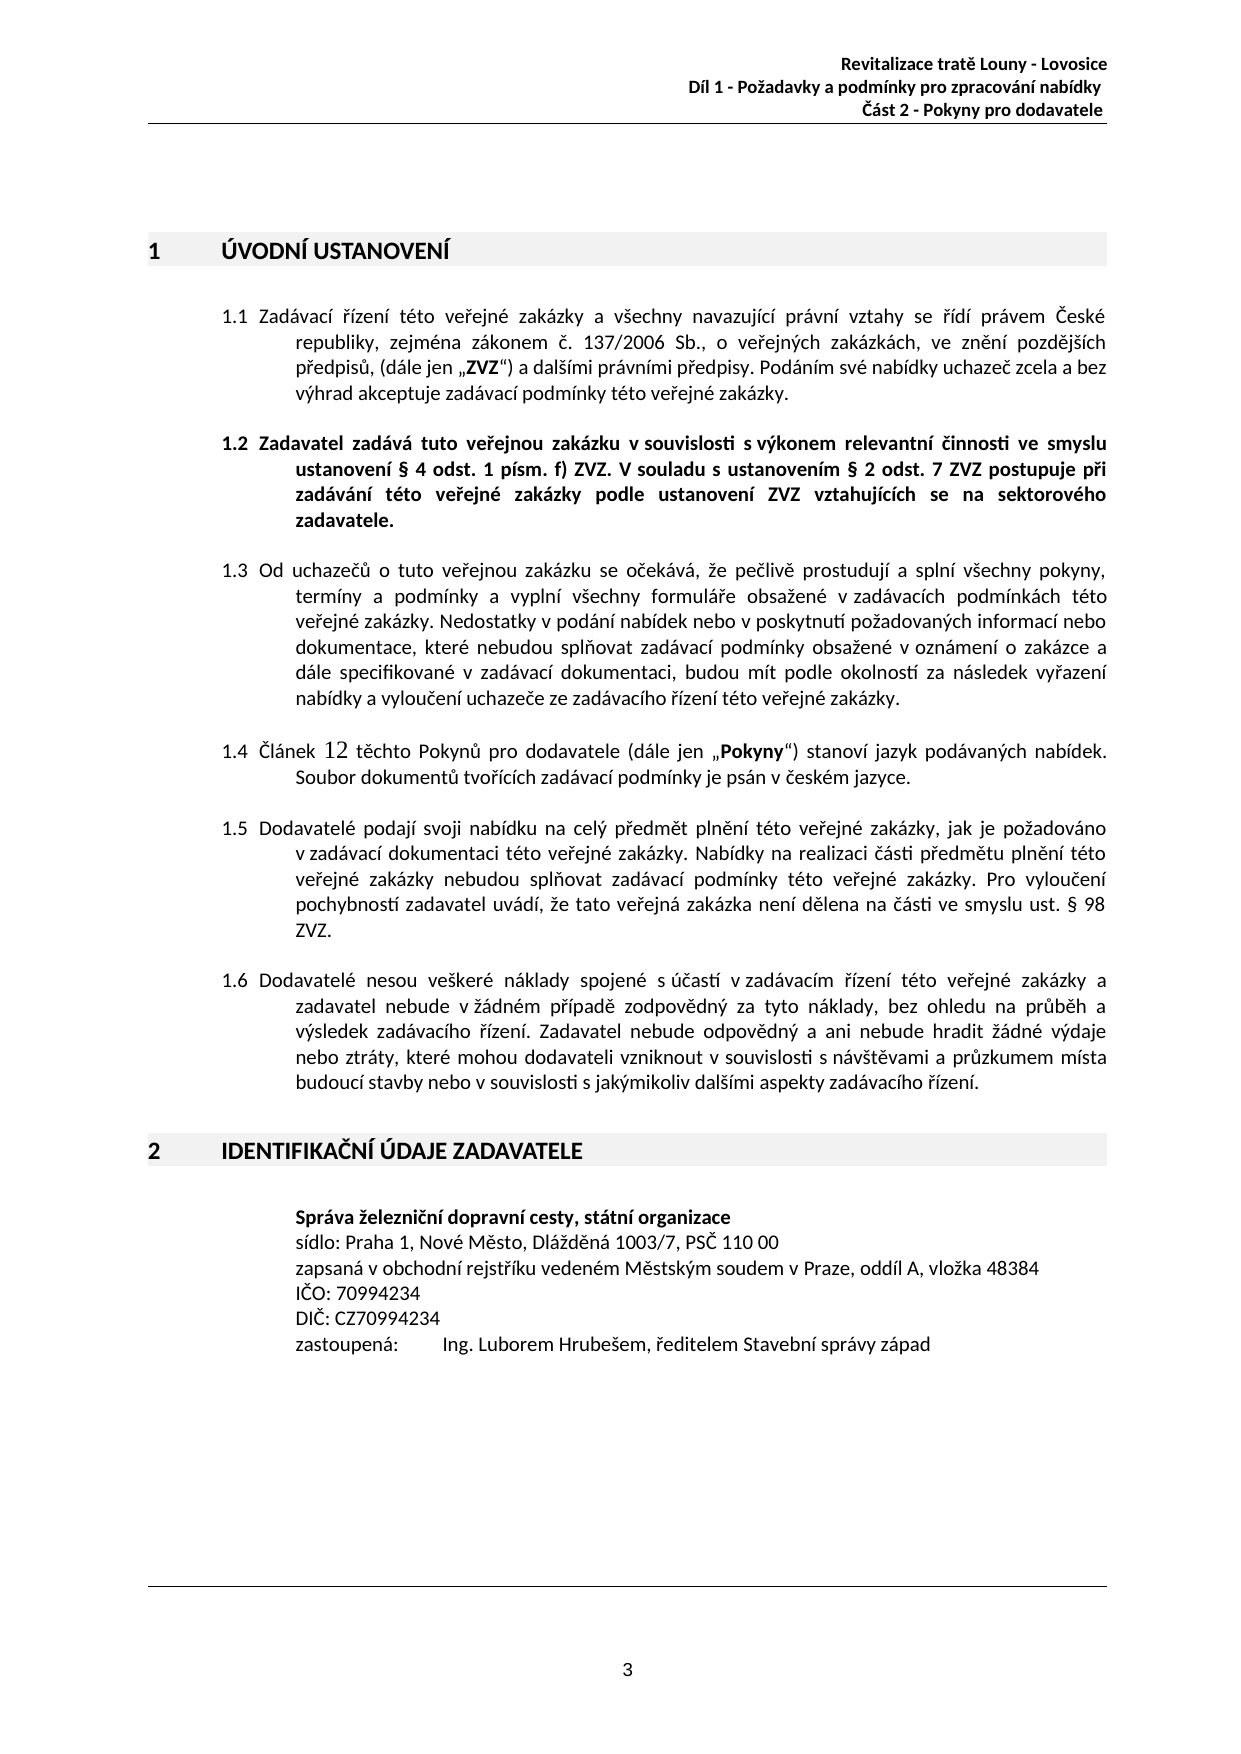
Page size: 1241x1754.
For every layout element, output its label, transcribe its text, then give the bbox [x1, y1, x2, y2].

list Článek 12 těchto Pokynů pro dodavatele (dále jen „Pokyny“) stanoví jazyk podávaných nabídek. Soubor dokumentů tvořících zadávací podmínky je psán v českém jazyce. [221, 736, 1107, 790]
list Dodavatelé podají svoji nabídku na celý předmět plnění této veřejné zakázky, jak je požadováno v zadávací dokumentaci této veřejné zakázky. Nabídky na realizaci části předmětu plnění této veřejné zakázky nebudou splňovat zadávací podmínky této veřejné zakázky. Pro vyloučení pochybností zadavatel uvádí, že tato veřejná zakázka není dělena na části ve smyslu ust. § 98 ZVZ. [221, 815, 1107, 942]
subtitle ÚVODNÍ USTANOVENÍ [148, 232, 1107, 266]
list Dodavatelé nesou veškeré náklady spojené s účastí v zadávacím řízení této veřejné zakázky a zadavatel nebude v žádném případě zodpovědný za tyto náklady, bez ohledu na průběh a výsledek zadávacího řízení. Zadavatel nebude odpovědný a ani nebude hradit žádné výdaje nebo ztráty, které mohou dodavateli vzniknout v souvislosti s návštěvami a průzkumem místa budoucí stavby nebo v souvislosti s jakýmikoliv dalšími aspekty zadávacího řízení. [221, 968, 1107, 1095]
list Zadavatel zadává tuto veřejnou zakázku v souvislosti s výkonem relevantní činnosti ve smyslu ustanovení § 4 odst. 1 písm. f) ZVZ. V souladu s ustanovením § 2 odst. 7 ZVZ postupuje při zadávání této veřejné zakázky podle ustanovení ZVZ vztahujících se na sektorového zadavatele. [221, 431, 1107, 532]
list Od uchazečů o tuto veřejnou zakázku se očekává, že pečlivě prostudují a splní všechny pokyny, termíny a podmínky a vyplní všechny formuláře obsažené v zadávacích podmínkách této veřejné zakázky. Nedostatky v podání nabídek nebo v poskytnutí požadovaných informací nebo dokumentace, které nebudou splňovat zadávací podmínky obsažené v oznámení o zakázce a dále specifikované v zadávací dokumentaci, budou mít podle okolností za následek vyřazení nabídky a vyloučení uchazeče ze zadávacího řízení této veřejné zakázky. [221, 558, 1107, 710]
subtitle IDENTIFIKAČNÍ ÚDAJE ZADAVATELE [148, 1133, 1107, 1166]
text Správa železniční dopravní cesty, státní organizace [295, 1204, 1107, 1229]
text sídlo: Praha 1, Nové Město, Dlážděná 1003/7, PSČ 110 00 [295, 1229, 1107, 1255]
list Zadávací řízení této veřejné zakázky a všechny navazující právní vztahy se řídí právem České republiky, zejména zákonem č. 137/2006 Sb., o veřejných zakázkách, ve znění pozdějších předpisů, (dále jen „ZVZ“) a dalšími právními předpisy. Podáním své nabídky uchazeč zcela a bez výhrad akceptuje zadávací podmínky této veřejné zakázky. [221, 303, 1107, 405]
text zastoupená: Ing. Luborem Hrubešem, ředitelem Stavební správy západ [295, 1331, 1107, 1356]
text DIČ: CZ70994234 [295, 1306, 1107, 1331]
text zapsaná v obchodní rejstříku vedeném Městským soudem v Praze, oddíl A, vložka 48384 [295, 1255, 1107, 1280]
text IČO: 70994234 [295, 1280, 1107, 1306]
